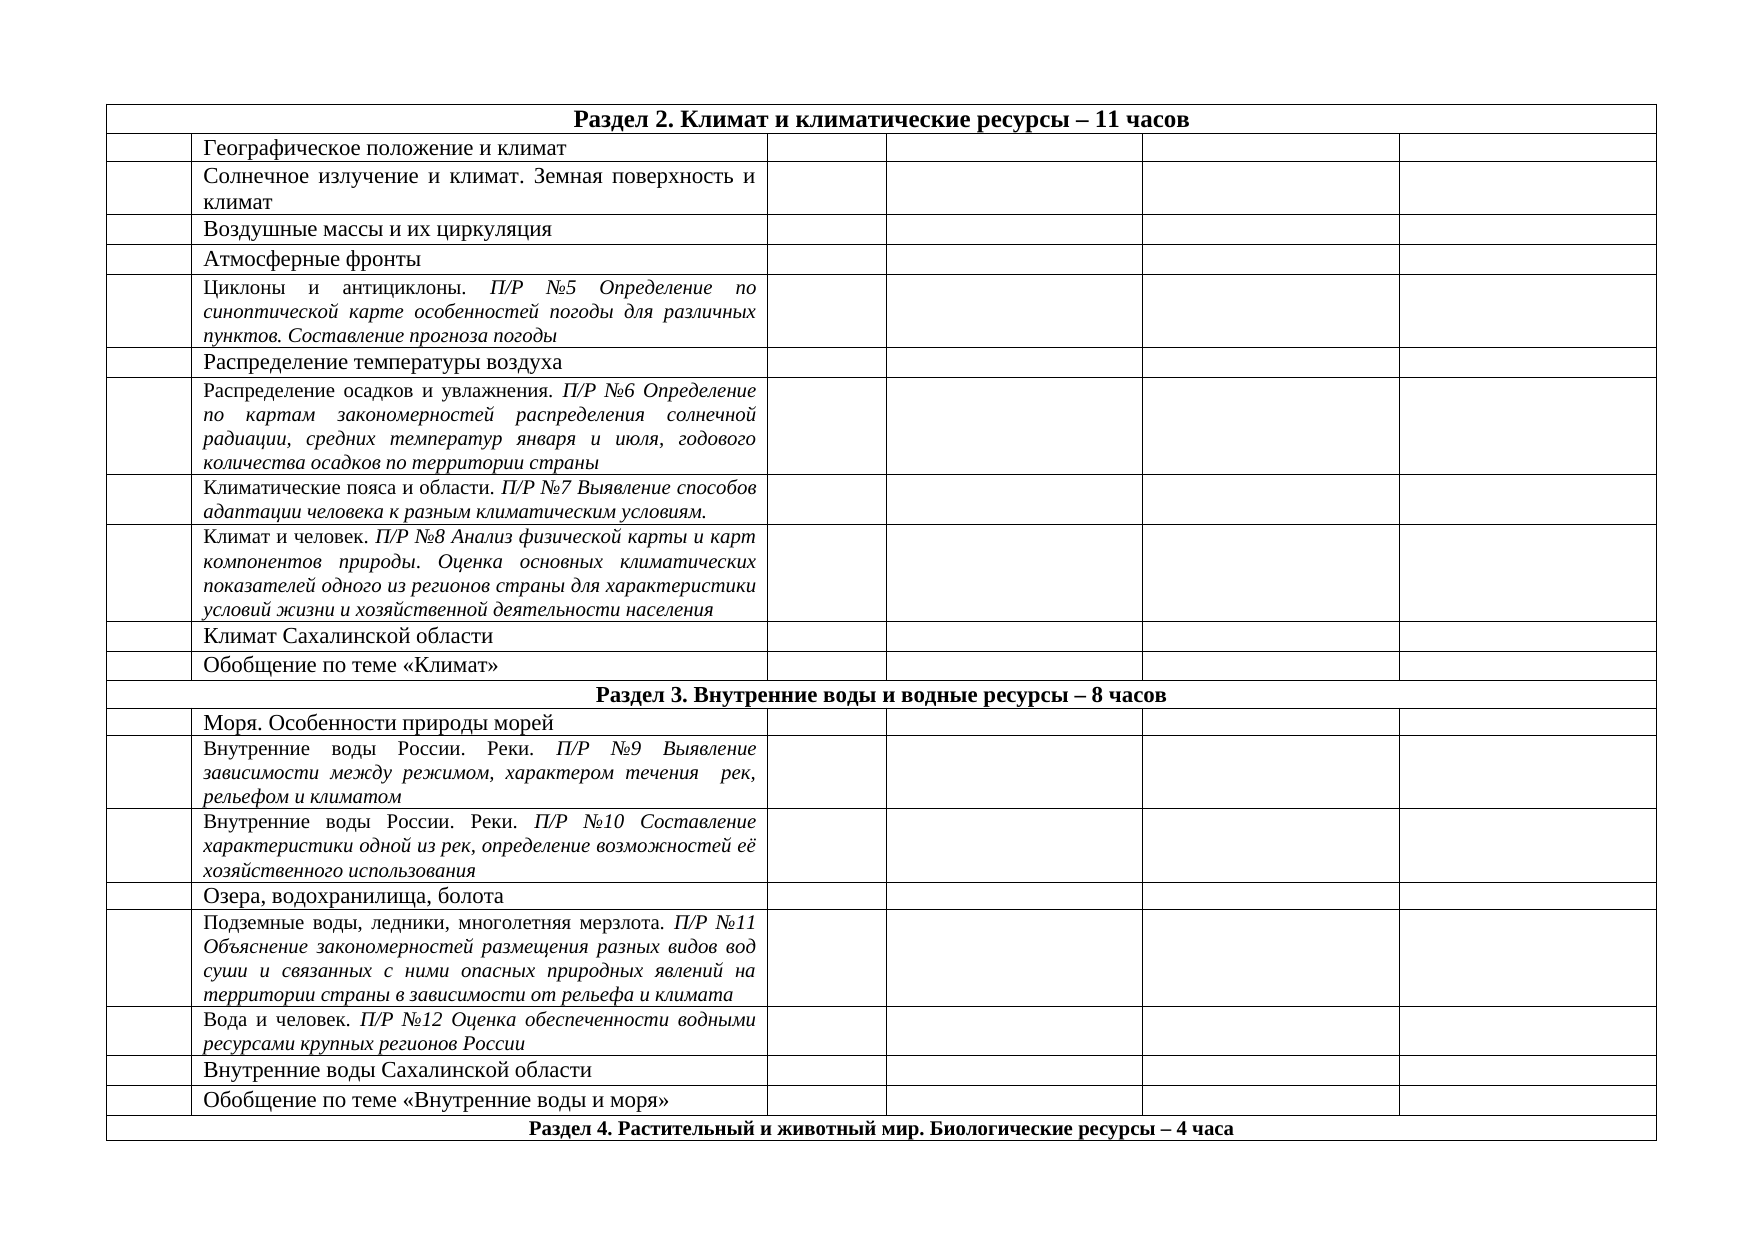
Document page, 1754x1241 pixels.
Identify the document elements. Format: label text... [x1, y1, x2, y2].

table_cell 35 [107, 910, 191, 1006]
table_cell [1143, 910, 1399, 1006]
table_cell 1 [768, 883, 886, 909]
table_cell [887, 809, 1142, 882]
table_cell [1143, 162, 1399, 214]
table_cell [1400, 1086, 1656, 1115]
table_cell Вода и человек. П/Р №12 Оценка обеспеченности водными ресурсами крупных регионов России [192, 1007, 767, 1055]
table_cell [1143, 1086, 1399, 1115]
table_cell [1400, 1056, 1656, 1085]
table_cell 1 [768, 134, 886, 161]
table_cell 1 [768, 736, 886, 808]
table_cell [1400, 215, 1656, 244]
table_cell 1 [768, 1056, 886, 1085]
table_cell [887, 245, 1142, 274]
table_cell 36 [107, 1007, 191, 1055]
table_cell 23 [107, 245, 191, 274]
table_cell 33 [107, 809, 191, 882]
table_cell [1400, 475, 1656, 523]
table_cell Обобщение по теме «Климат» [192, 652, 767, 680]
table_cell Воздушные массы и их циркуляция [192, 215, 767, 244]
table_cell Распределение температуры воздуха [192, 348, 767, 377]
table_cell [1143, 245, 1399, 274]
table_cell [1400, 652, 1656, 680]
table_cell [1400, 809, 1656, 882]
table_cell [1400, 709, 1656, 735]
table_cell [887, 162, 1142, 214]
table_cell Циклоны и антициклоны. П/Р №5 Определение по синоптической карте особенностей погоды для различных пунктов. Составление прогноза погоды [192, 275, 767, 347]
table_cell [1143, 809, 1399, 882]
table_cell [887, 1007, 1142, 1055]
table_cell [1143, 475, 1399, 523]
table_cell 1 [768, 910, 886, 1006]
table_cell [1400, 525, 1656, 621]
table_cell 29 [107, 622, 191, 651]
table_cell [887, 709, 1142, 735]
table_cell [1143, 652, 1399, 680]
table_cell [887, 910, 1142, 1006]
table_cell Атмосферные фронты [192, 245, 767, 274]
table_cell [887, 883, 1142, 909]
table_cell 37 [107, 1056, 191, 1085]
table_cell [1143, 709, 1399, 735]
table_cell [1143, 736, 1399, 808]
table_cell Солнечное излучение и климат. Земная поверхность и климат [192, 162, 767, 214]
table_cell 1 [768, 275, 886, 347]
table_cell 30 [107, 652, 191, 680]
table_cell [887, 275, 1142, 347]
table_cell [887, 525, 1142, 621]
table_cell [1400, 348, 1656, 377]
table_cell [1143, 525, 1399, 621]
table_cell 28 [107, 525, 191, 621]
table_cell [887, 378, 1142, 474]
table_cell 31 [107, 709, 191, 735]
table_cell [1400, 275, 1656, 347]
table_cell Географическое положение и климат [192, 134, 767, 161]
table_cell [1143, 378, 1399, 474]
table_cell Внутренние воды России. Реки. П/Р №9 Выявление зависимости между режимом, характером течения рек, рельефом и климатом [192, 736, 767, 808]
table_cell [1400, 883, 1656, 909]
table_cell [887, 736, 1142, 808]
table_cell [1143, 348, 1399, 377]
table_cell [1400, 162, 1656, 214]
table_cell [1400, 134, 1656, 161]
table_cell [1143, 134, 1399, 161]
table_cell 1 [768, 245, 886, 274]
table_cell [1400, 736, 1656, 808]
table_cell 1 [768, 622, 886, 651]
table_cell 38 [107, 1086, 191, 1115]
table_cell Раздел 4. Растительный и животный мир. Биологические ресурсы – 4 часа [107, 1116, 1656, 1140]
table_cell [1143, 215, 1399, 244]
table_cell 1 [768, 1007, 886, 1055]
table_cell 20 [107, 134, 191, 161]
table_cell Климат Сахалинской области [192, 622, 767, 651]
table_cell [887, 622, 1142, 651]
table_cell [1400, 245, 1656, 274]
table_cell 27 [107, 475, 191, 523]
table_cell Озера, водохранилища, болота [192, 883, 767, 909]
table_cell Внутренние воды Сахалинской области [192, 1056, 767, 1085]
table_cell [1143, 622, 1399, 651]
table_cell 1 [768, 475, 886, 523]
table_cell [1400, 622, 1656, 651]
table_cell [1400, 910, 1656, 1006]
table_cell [887, 1056, 1142, 1085]
table_cell [1400, 378, 1656, 474]
table_cell [1143, 1007, 1399, 1055]
table_cell [887, 215, 1142, 244]
table_cell [887, 1086, 1142, 1115]
table_cell Раздел 3. Внутренние воды и водные ресурсы – 8 часов [107, 681, 1656, 708]
table_cell 1 [768, 215, 886, 244]
table_cell 1 [768, 809, 886, 882]
table_cell [1400, 1007, 1656, 1055]
table_cell Обобщение по теме «Внутренние воды и моря» [192, 1086, 767, 1115]
table_cell Моря. Особенности природы морей [192, 709, 767, 735]
table_cell 1 [768, 378, 886, 474]
table_cell 21 [107, 162, 191, 214]
table_cell Распределение осадков и увлажнения. П/Р №6 Определение по картам закономерностей распределения солнечной радиации, средних температур января и июля, годового количества осадков по территории страны [192, 378, 767, 474]
table_cell [1143, 883, 1399, 909]
table_cell Климат и человек. П/Р №8 Анализ физической карты и карт компонентов природы. Оценка основных климатических показателей одного из регионов страны для характеристики условий жизни и хозяйственной деятельности населения [192, 525, 767, 621]
table_cell 1 [768, 348, 886, 377]
table_cell 1 [768, 162, 886, 214]
table_cell 22 [107, 215, 191, 244]
table_cell [1143, 275, 1399, 347]
table_cell Подземные воды, ледники, многолетняя мерзлота. П/Р №11 Объяснение закономерностей размещения разных видов вод суши и связанных с ними опасных природных явлений на территории страны в зависимости от рельефа и климата [192, 910, 767, 1006]
table_cell 24 [107, 275, 191, 347]
table_cell [1143, 1056, 1399, 1085]
table_cell [887, 134, 1142, 161]
table_cell 26 [107, 378, 191, 474]
table_cell 1 [768, 1086, 886, 1115]
table_cell Раздел 2. Климат и климатические ресурсы – 11 часов [107, 105, 1656, 133]
table_cell 1 [768, 525, 886, 621]
table_cell Внутренние воды России. Реки. П/Р №10 Составление характеристики одной из рек, определение возможностей её хозяйственного использования [192, 809, 767, 882]
table_cell [887, 348, 1142, 377]
table_cell 25 [107, 348, 191, 377]
table_cell [887, 475, 1142, 523]
table_cell 34 [107, 883, 191, 909]
table_cell 1 [768, 652, 886, 680]
table_cell 32 [107, 736, 191, 808]
table_cell Климатические пояса и области. П/Р №7 Выявление способов адаптации человека к разным климатическим условиям. [192, 475, 767, 523]
table_cell 1 [768, 709, 886, 735]
table_cell [887, 652, 1142, 680]
